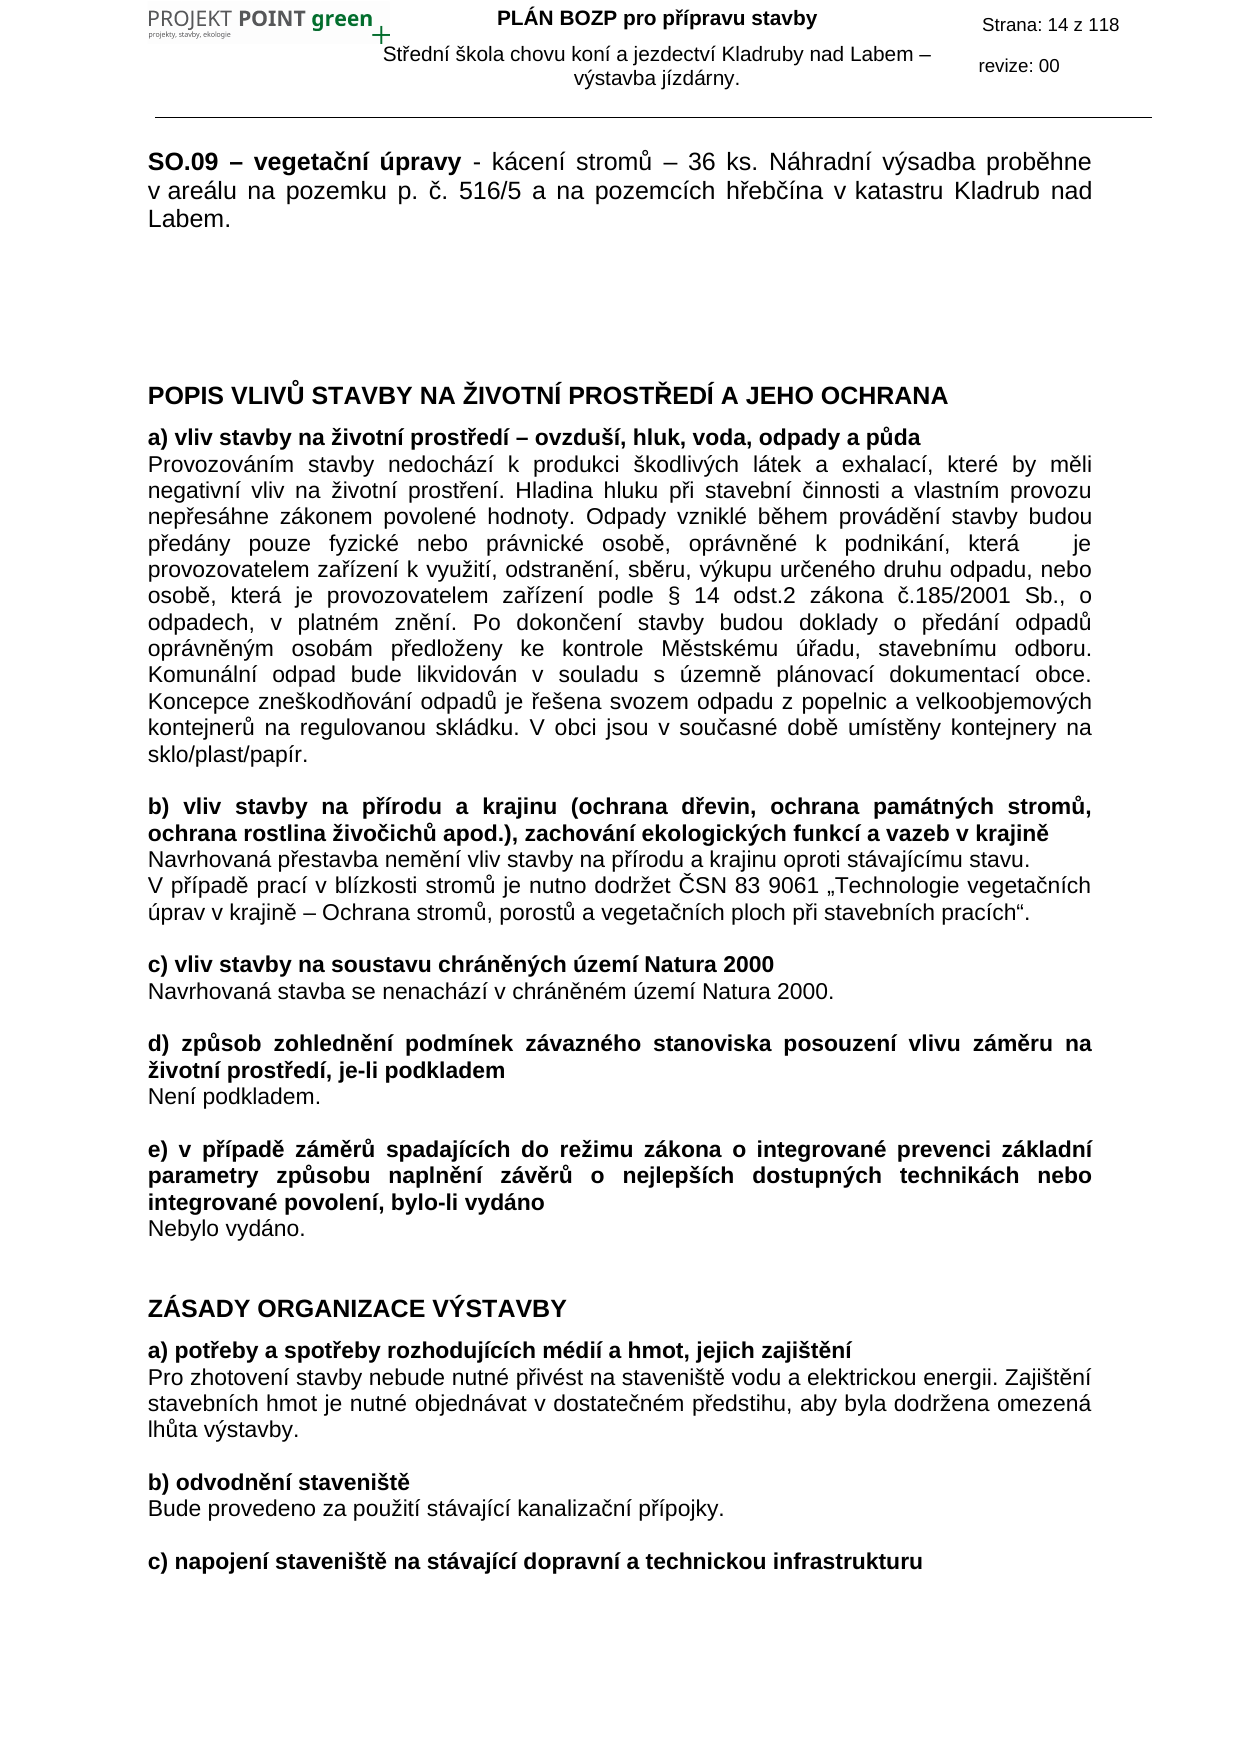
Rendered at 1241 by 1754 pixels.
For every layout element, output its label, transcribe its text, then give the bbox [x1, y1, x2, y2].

text Provozováním stavby nedochází k produkci škodlivých látek a exhalací, které by měli negativní vliv na životní prostření. Hladina hluku při stavební činnosti a vlastním provozu nepřesáhne zákonem povolené hodnoty. Odpady vzniklé během provádění stavby budou předány pouze fyzické nebo právnické osobě, oprávněné k podnikání, která je provozovatelem zařízení k využití, odstranění, sběru, výkupu určeného druhu odpadu, nebo osobě, která je provozovatelem zařízení podle § 14 odst.2 zákona č.185/2001 Sb., o odpadech, v platném znění. Po dokončení stavby budou doklady o předání odpadů oprávněným osobám předloženy ke kontrole Městskému úřadu, stavebnímu odboru. Komunální odpad bude likvidován v souladu s územně plánovací dokumentací obce. Koncepce zneškodňování odpadů je řešena svozem odpadu z popelnic a velkoobjemových kontejnerů na regulovanou skládku. V obci jsou v současné době umístěny kontejnery na sklo/plast/papír. [148, 451, 1092, 767]
text Bude provedeno za použití stávající kanalizační přípojky. [148, 1495, 1092, 1522]
subtitle b) odvodnění staveniště [148, 1469, 1092, 1495]
text Není podkladem. [148, 1083, 1092, 1109]
subtitle b) vliv stavby na přírodu a krajinu (ochrana dřevin, ochrana památných stromů, ochrana rostlina živočichů apod.), zachování ekologických funkcí a vazeb v krajině [148, 793, 1092, 846]
subtitle e) v případě záměrů spadajících do režimu zákona o integrované prevenci základní parametry způsobu naplnění závěrů o nejlepších dostupných technikách nebo integrované povolení, bylo-li vydáno [148, 1136, 1092, 1215]
subtitle ZÁSADY ORGANIZACE VÝSTAVBY [148, 1294, 1092, 1323]
text Pro zhotovení stavby nebude nutné přivést na staveniště vodu a elektrickou energii. Zajištění stavebních hmot je nutné objednávat v dostatečném předstihu, aby byla dodržena omezená lhůta výstavby. [148, 1363, 1092, 1442]
subtitle d) způsob zohlednění podmínek závazného stanoviska posouzení vlivu záměru na životní prostředí, je-li podkladem [148, 1030, 1092, 1083]
text V případě prací v blízkosti stromů je nutno dodržet ČSN 83 9061 „Technologie vegetačních úprav v krajině – Ochrana stromů, porostů a vegetačních ploch při stavebních pracích“. [148, 872, 1092, 925]
picture [147, 1, 390, 44]
text SO.09 – vegetační úpravy - kácení stromů – 36 ks. Náhradní výsadba proběhne v areálu na pozemku p. č. 516/5 a na pozemcích hřebčína v katastru Kladrub nad Labem. [148, 147, 1092, 233]
subtitle c) napojení staveniště na stávající dopravní a technickou infrastrukturu [148, 1548, 1092, 1574]
text Navrhovaná přestavba nemění vliv stavby na přírodu a krajinu oproti stávajícímu stavu. [148, 846, 1092, 872]
subtitle c) vliv stavby na soustavu chráněných území Natura 2000 [148, 951, 1092, 978]
subtitle a) potřeby a spotřeby rozhodujících médií a hmot, jejich zajištění [148, 1337, 1092, 1363]
text Navrhovaná stavba se nenachází v chráněném území Natura 2000. [148, 978, 1092, 1004]
text Nebylo vydáno. [148, 1215, 1092, 1241]
subtitle a) vliv stavby na životní prostředí – ovzduší, hluk, voda, odpady a půda [148, 424, 1092, 451]
subtitle POPIS VLIVŮ STAVBY NA ŽIVOTNÍ PROSTŘEDÍ A JEHO OCHRANA [148, 381, 1092, 410]
